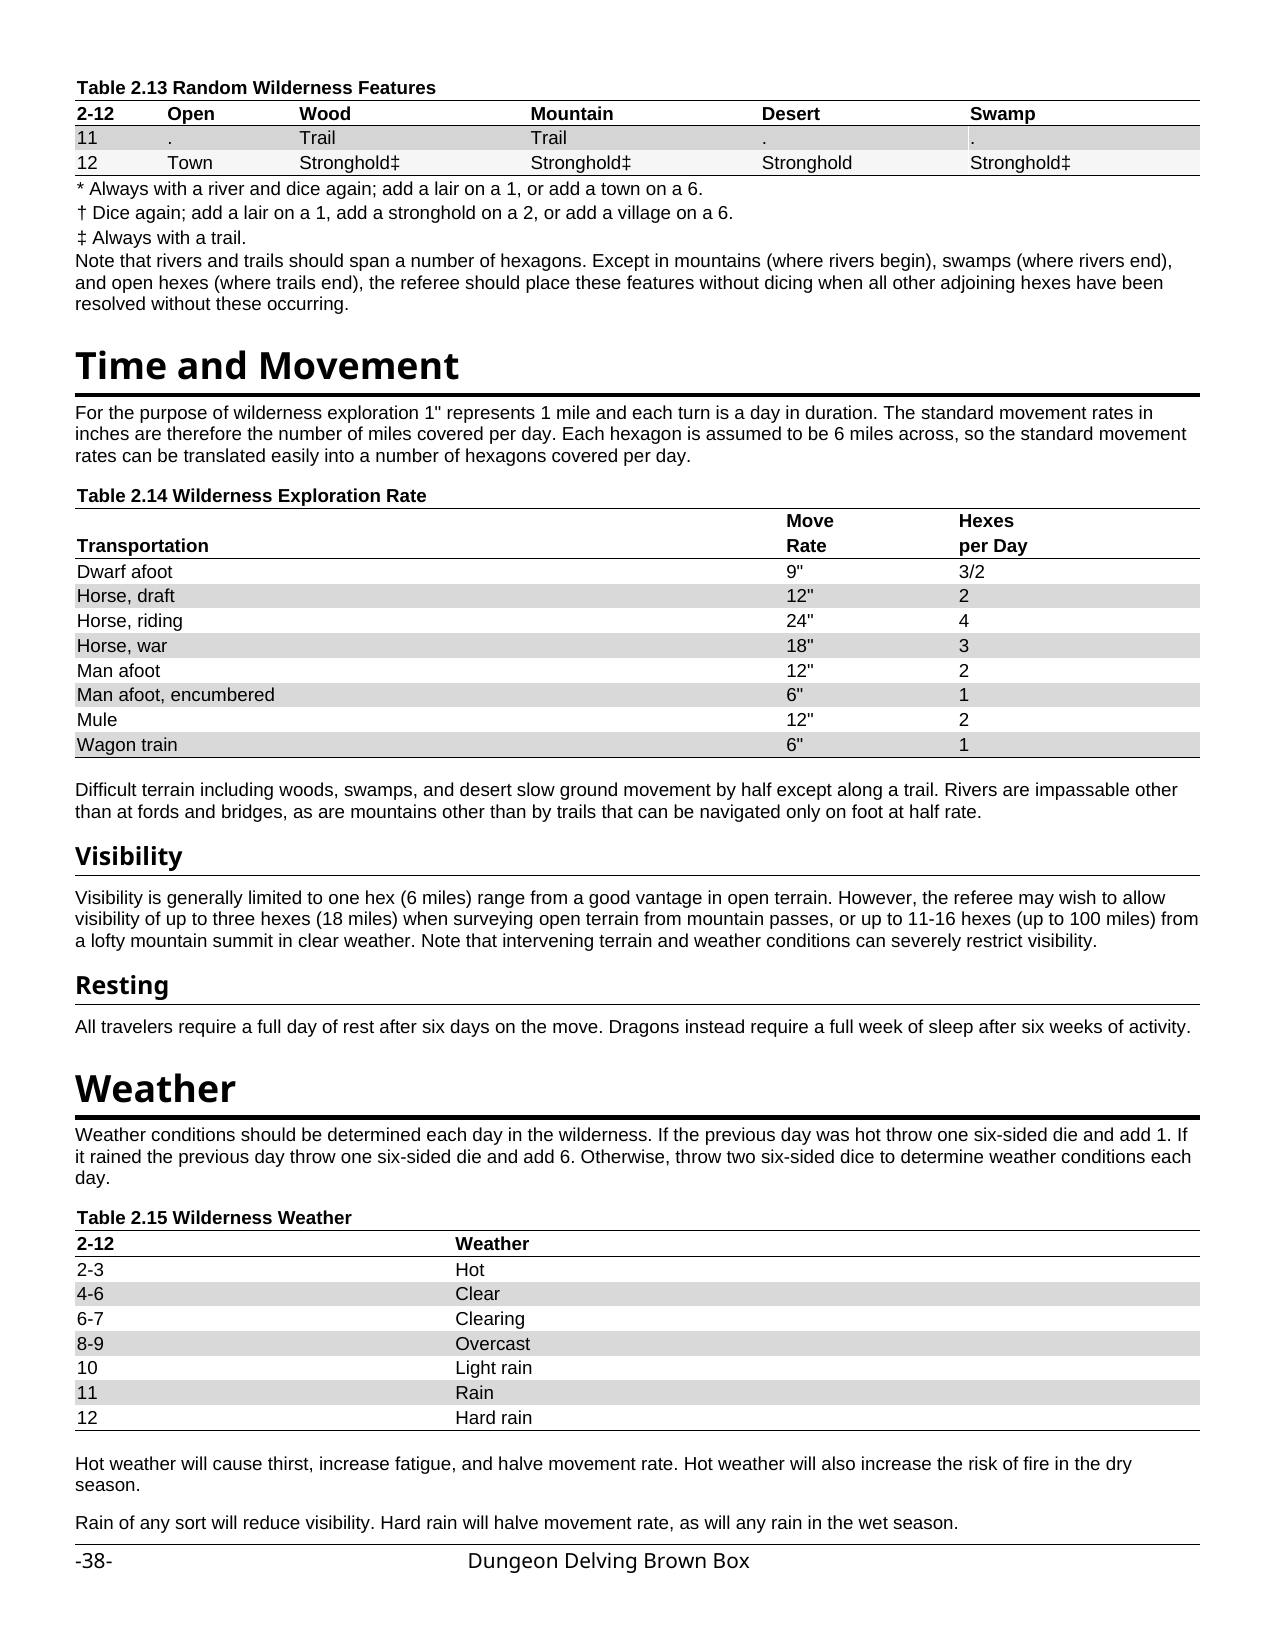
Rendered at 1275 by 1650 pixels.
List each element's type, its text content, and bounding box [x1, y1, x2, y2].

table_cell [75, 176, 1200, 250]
text Hot weather will cause thirst, increase fatigue, and halve movement rate. Hot weather will also increase the risk of fire in the dry season. [75, 1431, 1200, 1495]
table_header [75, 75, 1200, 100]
text Visibility is generally limited to one hex (6 miles) range from a good vantage in open terrain. However, the referee may wish to allow visibility of up to three hexes (18 miles) when surveying open terrain from mountain passes, or up to 11-16 hexes (up to 100 miles) from a lofty mountain summit in clear weather. Note that intervening terrain and weather conditions can severely restrict visibility. [75, 887, 1200, 951]
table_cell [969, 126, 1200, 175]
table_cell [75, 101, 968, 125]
subtitle Weather [75, 1062, 1200, 1115]
text Rain of any sort will reduce visibility. Hard rain will halve movement rate, as will any rain in the wet season. [75, 1512, 1200, 1534]
subtitle Visibility [75, 839, 1200, 875]
text Note that rivers and trails should span a number of hexagons. Except in mountains (where rivers begin), swamps (where rivers end), and open hexes (where trails end), the referee should place these features without dicing when all other adjoining hexes have been resolved without these occurring. [75, 250, 1200, 314]
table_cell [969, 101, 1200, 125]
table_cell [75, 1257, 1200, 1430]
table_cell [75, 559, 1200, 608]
subtitle Resting [75, 968, 1200, 1004]
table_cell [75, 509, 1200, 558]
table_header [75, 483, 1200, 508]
text For the purpose of wilderness exploration 1" represents 1 mile and each turn is a day in duration. The standard movement rates in inches are therefore the number of miles covered per day. Each hexagon is assumed to be 6 miles across, so the standard movement rates can be translated easily into a number of hexagons covered per day. [75, 402, 1200, 466]
text All travelers require a full day of rest after six days on the move. Dragons instead require a full week of sleep after six weeks of activity. [75, 1016, 1200, 1037]
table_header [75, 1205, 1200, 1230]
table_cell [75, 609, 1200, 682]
subtitle Time and Movement [75, 339, 1200, 393]
text Weather conditions should be determined each day in the wilderness. If the previous day was hot throw one six-sided die and add 1. If it rained the previous day throw one six-sided die and add 6. Otherwise, throw two six-sided dice to determine weather conditions each day. [75, 1124, 1200, 1189]
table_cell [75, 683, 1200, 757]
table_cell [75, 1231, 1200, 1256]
text Difficult terrain including woods, swamps, and desert slow ground movement by half except along a trail. Rivers are impassable other than at fords and bridges, as are mountains other than by trails that can be navigated only on foot at half rate. [75, 758, 1200, 822]
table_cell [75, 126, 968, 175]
